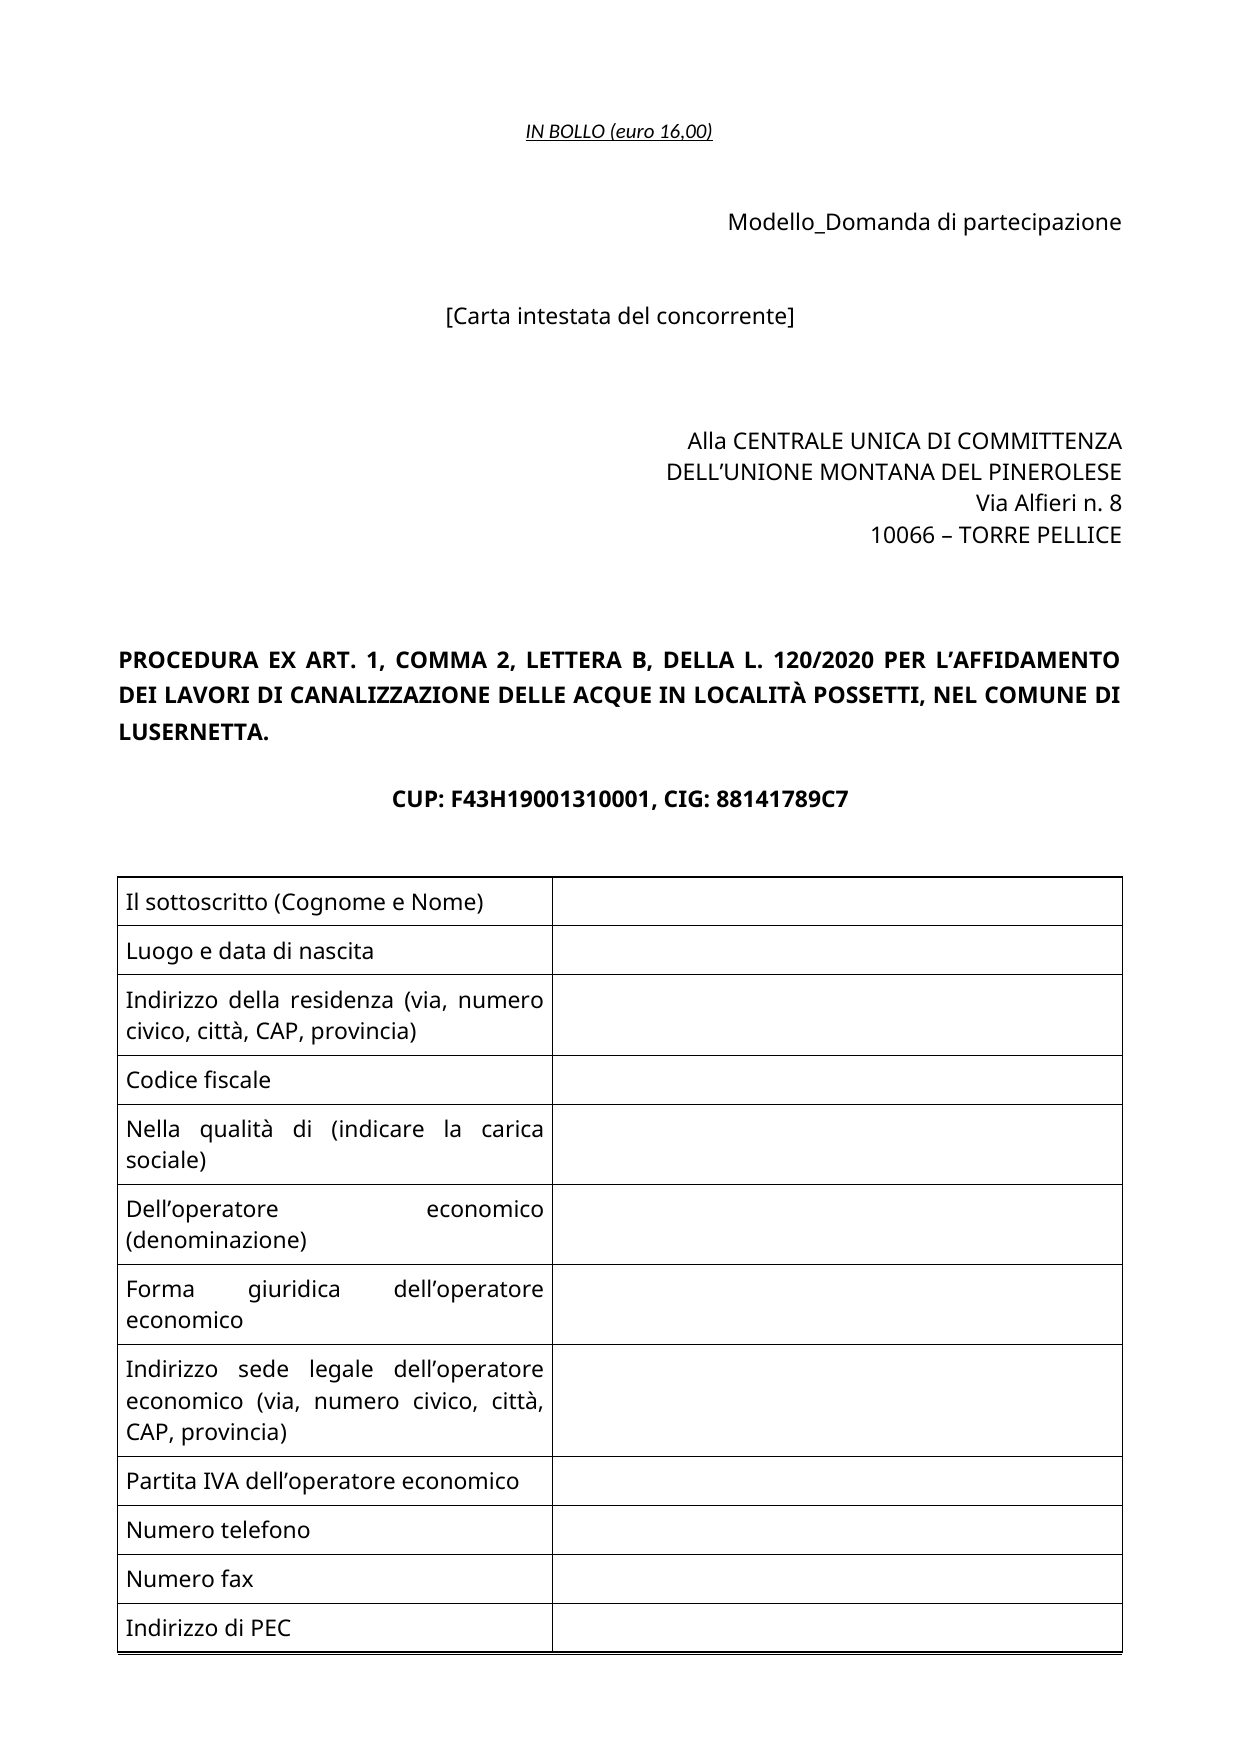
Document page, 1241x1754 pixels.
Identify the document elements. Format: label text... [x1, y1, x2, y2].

table_cell [553, 1185, 1122, 1264]
text Alla CENTRALE UNICA DI COMMITTENZA [118, 425, 1122, 456]
table_cell Dell’operatore economico (denominazione) [118, 1185, 552, 1264]
table_header Il sottoscritto (Cognome e Nome) [118, 878, 552, 925]
text DELL’UNIONE MONTANA DEL PINEROLESE [118, 456, 1122, 487]
table_cell [553, 1056, 1122, 1103]
text Modello_Domanda di partecipazione [118, 206, 1122, 237]
table_cell [553, 1457, 1122, 1504]
table_cell [553, 1105, 1122, 1184]
table_cell Luogo e data di nascita [118, 926, 552, 974]
text CUP: F43H19001310001, CIG: 88141789C7 [118, 783, 1122, 814]
text PROCEDURA EX ART. 1, COMMA 2, LETTERA B, DELLA L. 120/2020 PER L’AFFIDAMENTO DEI LAVORI DI CANALIZZAZIONE DELLE ACQUE IN LOCALITÀ POSSETTI, NEL COMUNE DI LUSERNETTA. [118, 643, 1122, 747]
table_cell Numero fax [118, 1555, 552, 1602]
table_cell [553, 1506, 1122, 1553]
text 10066 – TORRE PELLICE [118, 518, 1122, 550]
text [Carta intestata del concorrente] [118, 300, 1122, 331]
table_header [553, 878, 1122, 925]
table_cell [553, 926, 1122, 974]
table_cell [553, 1555, 1122, 1602]
table_cell Nella qualità di (indicare la carica sociale) [118, 1105, 552, 1184]
table_cell [553, 1265, 1122, 1344]
table_cell Indirizzo sede legale dell’operatore economico (via, numero civico, città, CAP, provincia) [118, 1345, 552, 1456]
text IN BOLLO (euro 16,00) [118, 118, 1122, 143]
table_cell Numero telefono [118, 1506, 552, 1553]
table_cell [553, 1345, 1122, 1456]
table_cell Partita IVA dell’operatore economico [118, 1457, 552, 1504]
table_cell Indirizzo di PEC [118, 1604, 552, 1651]
table_cell Forma giuridica dell’operatore economico [118, 1265, 552, 1344]
table_cell [553, 1604, 1122, 1651]
text Via Alfieri n. 8 [118, 487, 1122, 518]
table_cell Codice fiscale [118, 1056, 552, 1103]
table_cell Indirizzo della residenza (via, numero civico, città, CAP, provincia) [118, 975, 552, 1054]
table_cell [553, 975, 1122, 1054]
